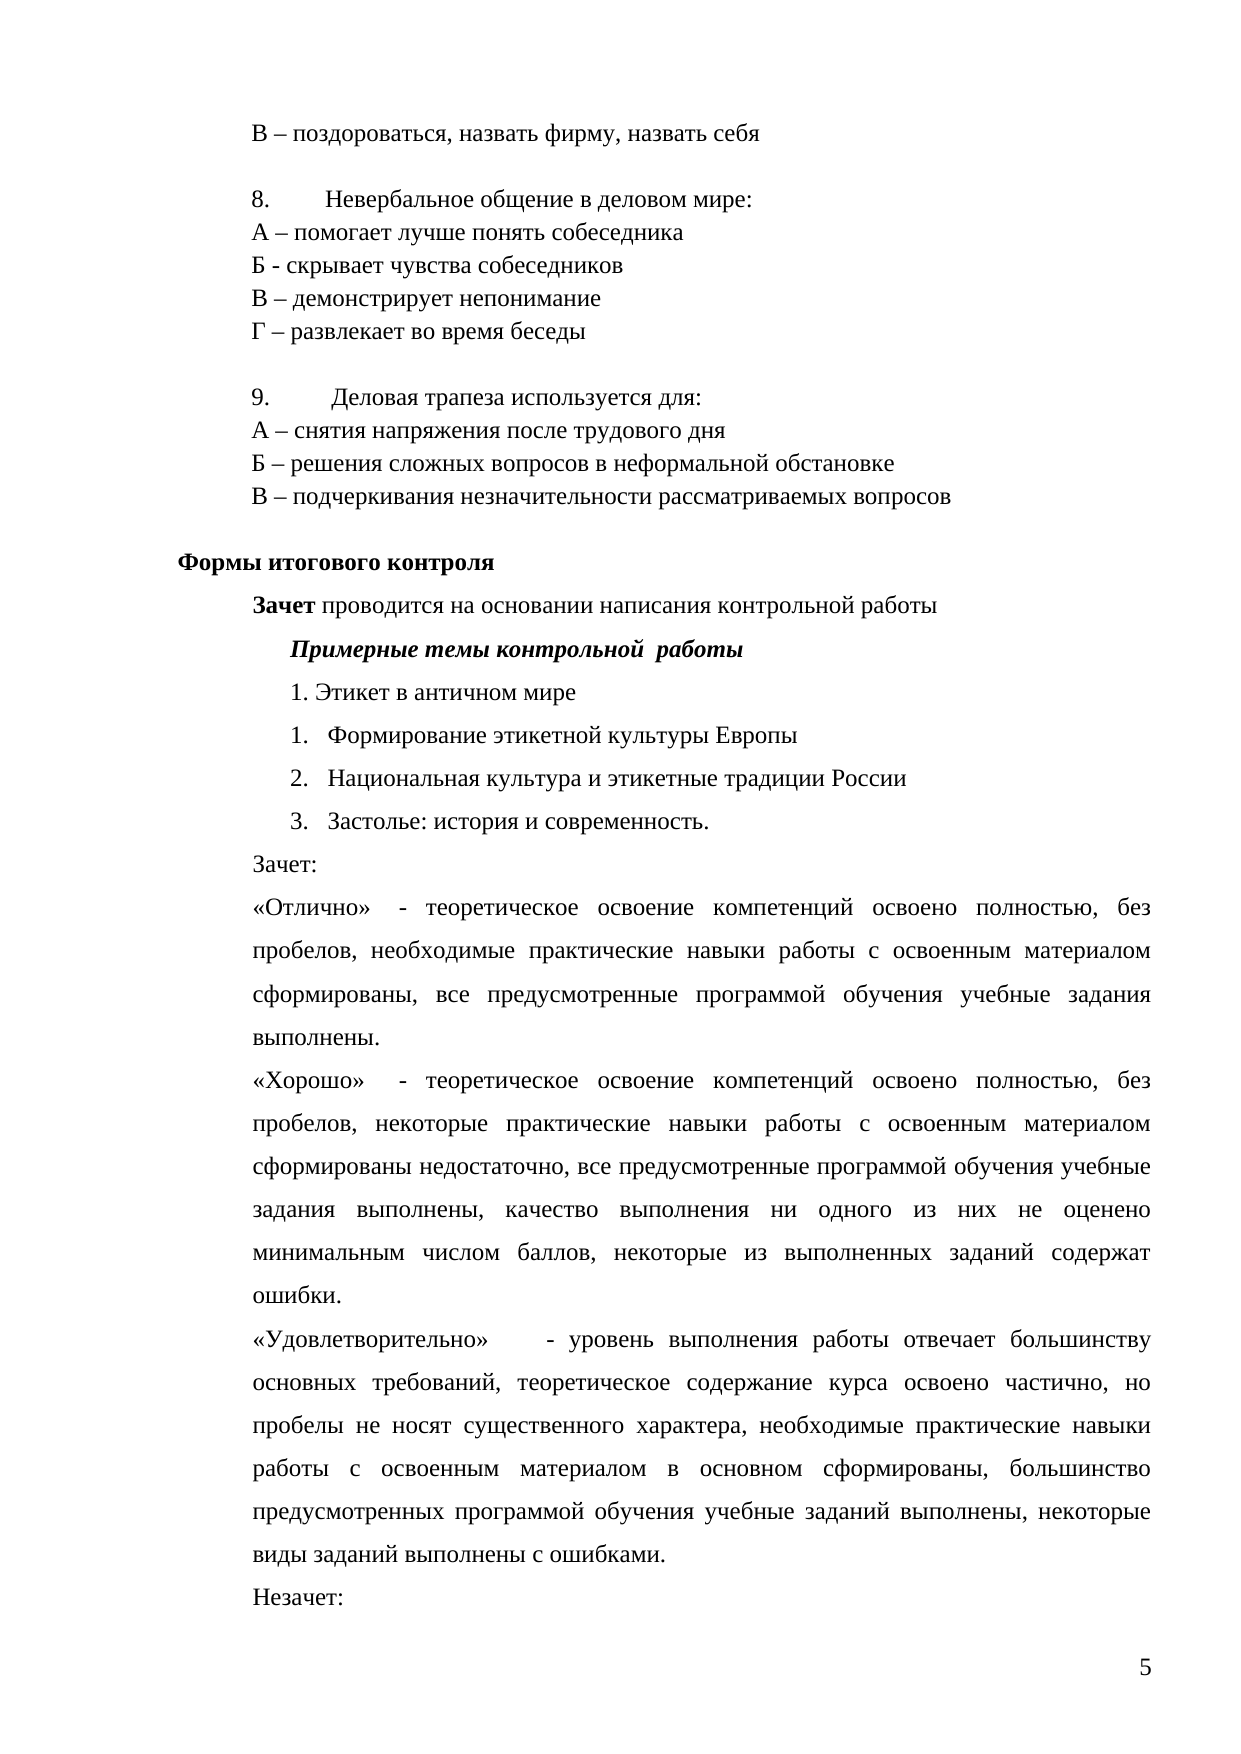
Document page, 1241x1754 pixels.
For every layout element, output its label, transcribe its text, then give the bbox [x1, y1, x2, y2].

text В – демонстрирует непонимание [177, 283, 1152, 312]
text 1. Этикет в античном мире [290, 677, 1152, 706]
list Застолье: история и современность. [290, 806, 1152, 835]
text «Удовлетворительно» - уровень выполнения работы отвечает большинству основных требований, теоретическое содержание курса освоено частично, но пробелы не носят существенного характера, необходимые практические навыки работы с освоенным материалом в основном сформированы, большинство предусмотренных программой обучения учебные заданий выполнены, некоторые виды заданий выполнены с ошибками. [252, 1324, 1152, 1568]
list Формирование этикетной культуры Европы [290, 720, 1152, 749]
text В – подчеркивания незначительности рассматриваемых вопросов [177, 481, 1152, 510]
text Б - скрывает чувства собеседников [177, 250, 1152, 279]
text Примерные темы контрольной работы [290, 634, 1152, 662]
text Незачет: [252, 1582, 1152, 1611]
text В – поздороваться, назвать фирму, назвать себя [177, 118, 1152, 147]
list Национальная культура и этикетные традиции России [290, 763, 1152, 792]
text Б – решения сложных вопросов в неформальной обстановке [177, 448, 1152, 477]
text «Хорошо» - теоретическое освоение компетенций освоено полностью, без пробелов, некоторые практические навыки работы с освоенным материалом сформированы недостаточно, все предусмотренные программой обучения учебные задания выполнены, качество выполнения ни одного из них не оценено минимальным числом баллов, некоторые из выполненных заданий содержат ошибки. [252, 1065, 1152, 1309]
text 9. Деловая трапеза используется для: [177, 382, 1152, 411]
text «Отлично» - теоретическое освоение компетенций освоено полностью, без пробелов, необходимые практические навыки работы с освоенным материалом сформированы, все предусмотренные программой обучения учебные задания выполнены. [252, 892, 1152, 1051]
text Г – развлекает во время беседы [177, 316, 1152, 345]
text Формы итогового контроля [177, 547, 1152, 576]
text А – снятия напряжения после трудового дня [177, 415, 1152, 444]
text Зачет: [252, 849, 1152, 878]
text А – помогает лучше понять собеседника [177, 217, 1152, 246]
text 8. Невербальное общение в деловом мире: [177, 184, 1152, 213]
text Зачет проводится на основании написания контрольной работы [252, 591, 1152, 619]
